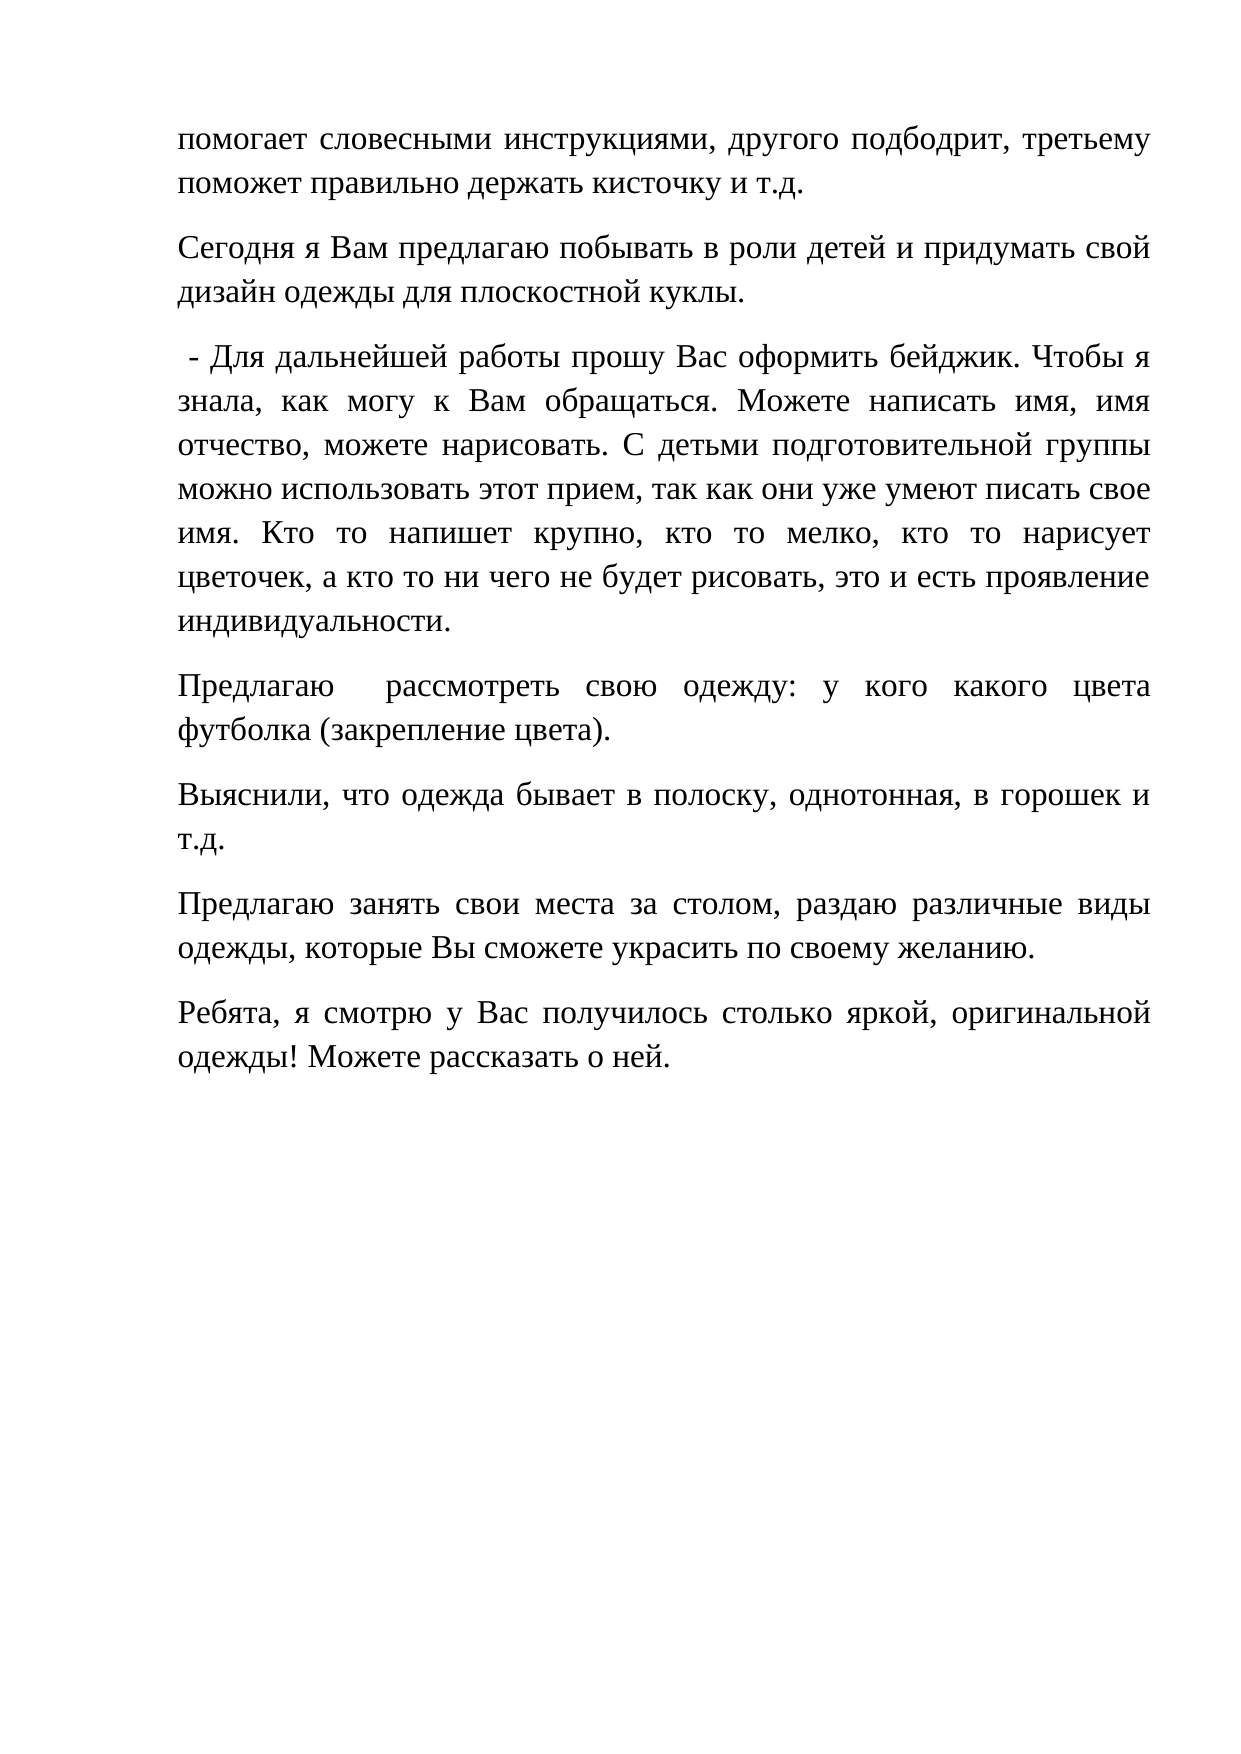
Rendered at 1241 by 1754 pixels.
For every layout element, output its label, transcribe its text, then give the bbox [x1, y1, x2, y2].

text Предлагаю занять свои места за столом, раздаю различные виды одежды, которые Вы сможете украсить по своему желанию. [177, 883, 1152, 966]
text Выяснили, что одежда бывает в полоску, однотонная, в горошек и т.д. [177, 774, 1152, 857]
text Сегодня я Вам предлагаю побывать в роли детей и придумать свой дизайн одежды для плоскостной куклы. [177, 227, 1152, 309]
text - Для дальнейшей работы прошу Вас оформить бейджик. Чтобы я знала, как могу к Вам обращаться. Можете написать имя, имя отчество, можете нарисовать. С детьми подготовительной группы можно использовать этот прием, так как они уже умеют писать свое имя. Кто то напишет крупно, кто то мелко, кто то нарисует цветочек, а кто то ни чего не будет рисовать, это и есть проявление индивидуальности. [177, 336, 1152, 639]
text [177, 118, 1152, 201]
text Предлагаю рассмотреть свою одежду: у кого какого цвета футболка (закрепление цвета). [177, 665, 1152, 748]
text Ребята, я смотрю у Вас получилось столько яркой, оригинальной одежды! Можете рассказать о ней. [177, 992, 1152, 1074]
